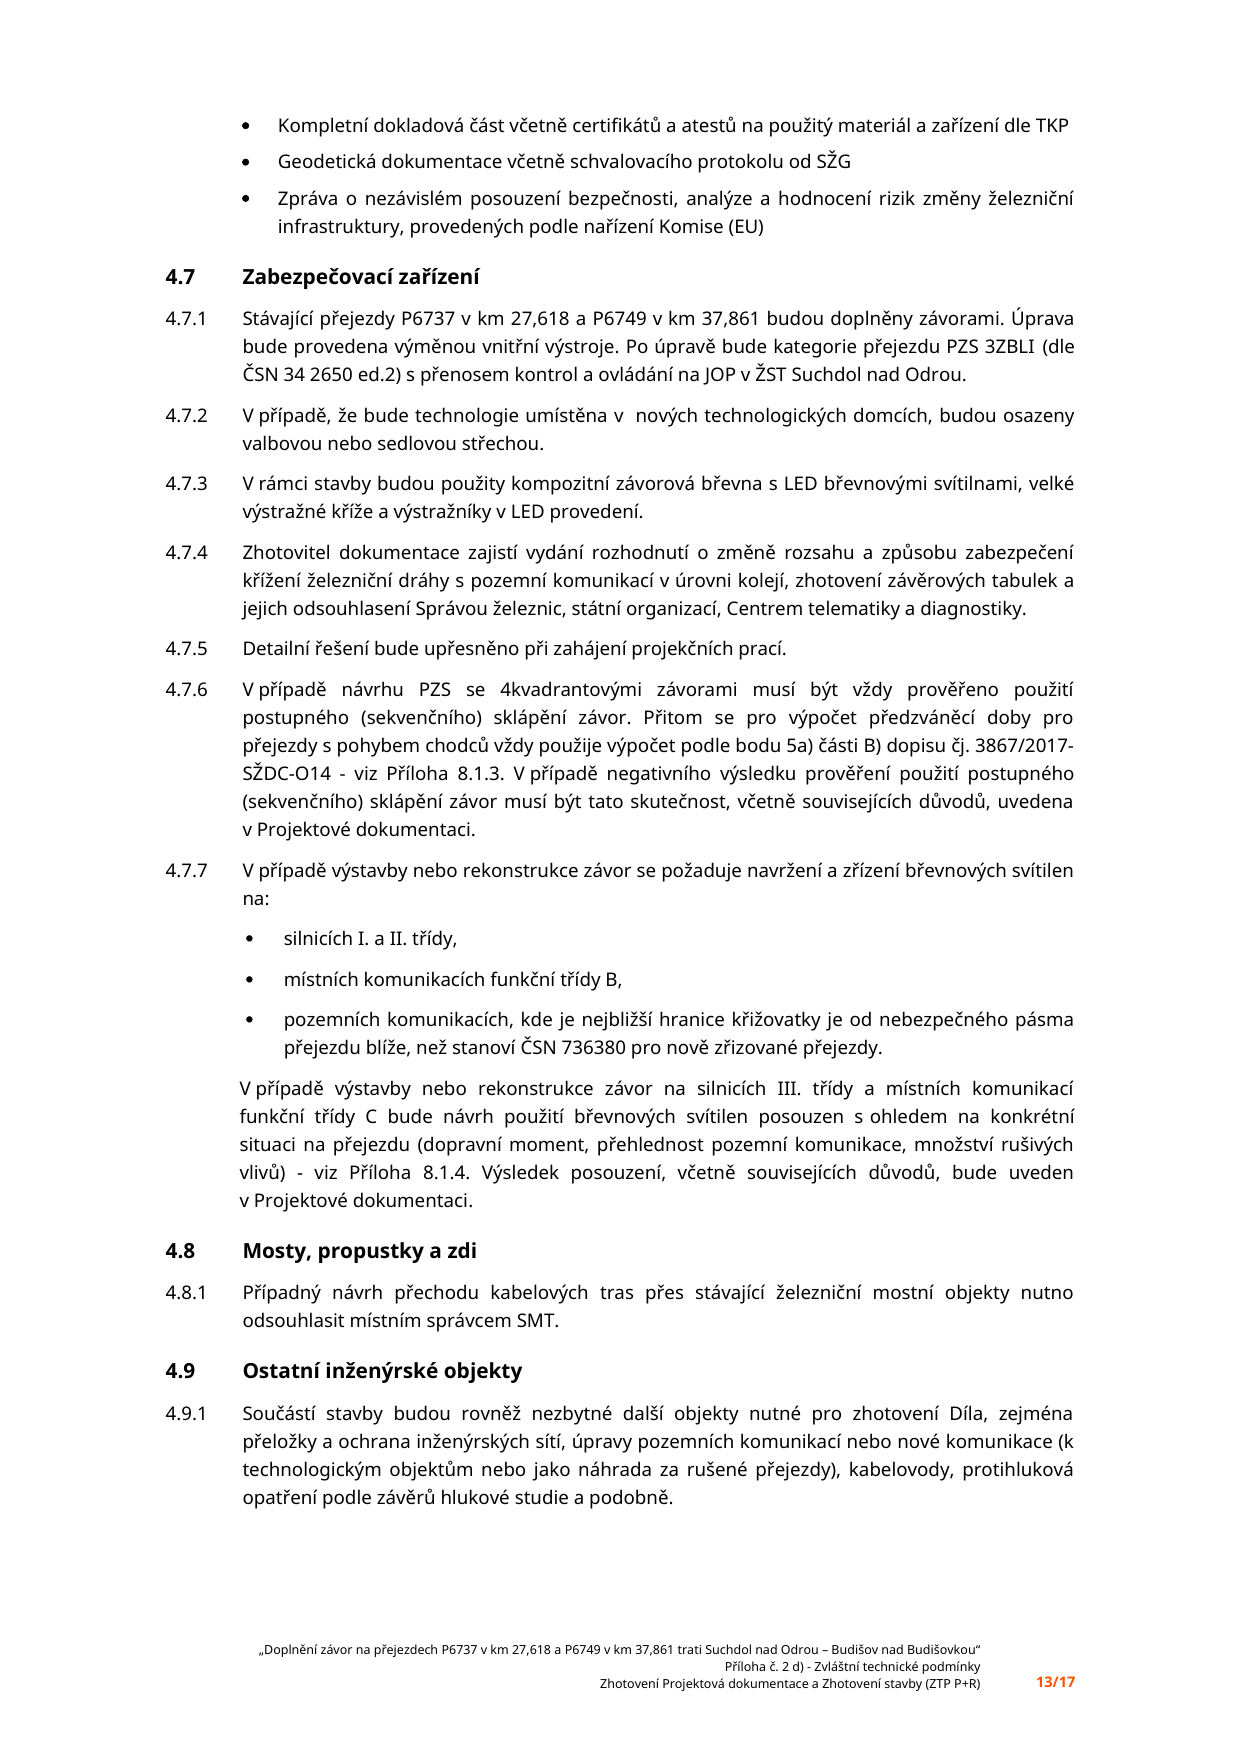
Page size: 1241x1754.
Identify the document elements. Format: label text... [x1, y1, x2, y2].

list pozemních komunikacích, kde je nejbližší hranice křižovatky je od nebezpečného pásma přejezdu blíže, než stanoví ČSN 736380 pro nově zřizované přejezdy. [246, 1006, 1075, 1060]
text Kompletní dokladová část včetně certifikátů a atestů na použitý materiál a zařízení dle TKP [242, 112, 1075, 138]
list V případě výstavby nebo rekonstrukce závor na silnicích III. třídy a místních komunikací funkční třídy C bude návrh použití břevnových svítilen posouzen s ohledem na konkrétní situaci na přejezdu (dopravní moment, přehlednost pozemní komunikace, množství rušivých vlivů) - viz Příloha 8.1.4. Výsledek posouzení, včetně souvisejících důvodů, bude uveden v Projektové dokumentaci. [239, 1075, 1075, 1213]
text Součástí stavby budou rovněž nezbytné další objekty nutné pro zhotovení Díla, zejména přeložky a ochrana inženýrských sítí, úpravy pozemních komunikací nebo nové komunikace (k technologickým objektům nebo jako náhrada za rušené přejezdy), kabelovody, protihluková opatření podle závěrů hlukové studie a podobně. [165, 1400, 1075, 1510]
text V případě, že bude technologie umístěna v nových technologických domcích, budou osazeny valbovou nebo sedlovou střechou. [165, 402, 1075, 456]
text Geodetická dokumentace včetně schvalovacího protokolu od SŽG [242, 148, 1075, 174]
text Zpráva o nezávislém posouzení bezpečnosti, analýze a hodnocení rizik změny železniční infrastruktury, provedených podle nařízení Komise (EU) [242, 185, 1075, 238]
text V rámci stavby budou použity kompozitní závorová břevna s LED břevnovými svítilnami, velké výstražné kříže a výstražníky v LED provedení. [165, 471, 1075, 524]
list místních komunikacích funkční třídy B, [246, 966, 1075, 991]
text V případě návrhu PZS se 4kvadrantovými závorami musí být vždy prověřeno použití postupného (sekvenčního) sklápění závor. Přitom se pro výpočet předzváněcí doby pro přejezdy s pohybem chodců vždy použije výpočet podle bodu 5a) části B) dopisu čj. 3867/2017-SŽDC-O14 - viz Příloha 8.1.3. V případě negativního výsledku prověření použití postupného (sekvenčního) sklápění závor musí být tato skutečnost, včetně souvisejících důvodů, uvedena v Projektové dokumentaci. [165, 676, 1075, 842]
text Detailní řešení bude upřesněno při zahájení projekčních prací. [165, 636, 1075, 661]
text Mosty, propustky a zdi [165, 1236, 1075, 1264]
text Zabezpečovací zařízení [165, 262, 1075, 290]
text Ostatní inženýrské objekty [165, 1357, 1075, 1385]
text Případný návrh přechodu kabelových tras přes stávající železniční mostní objekty nutno odsouhlasit místním správcem SMT. [165, 1280, 1075, 1333]
text Zhotovitel dokumentace zajistí vydání rozhodnutí o změně rozsahu a způsobu zabezpečení křížení železniční dráhy s pozemní komunikací v úrovni kolejí, zhotovení závěrových tabulek a jejich odsouhlasení Správou železnic, státní organizací, Centrem telematiky a diagnostiky. [165, 539, 1075, 621]
text Stávající přejezdy P6737 v km 27,618 a P6749 v km 37,861 budou doplněny závorami. Úprava bude provedena výměnou vnitřní výstroje. Po úpravě bude kategorie přejezdu PZS 3ZBLI (dle ČSN 34 2650 ed.2) s přenosem kontrol a ovládání na JOP v ŽST Suchdol nad Odrou. [165, 306, 1075, 387]
text V případě výstavby nebo rekonstrukce závor se požaduje navržení a zřízení břevnových svítilen na: [165, 857, 1075, 910]
list silnicích I. a II. třídy, [246, 925, 1075, 951]
